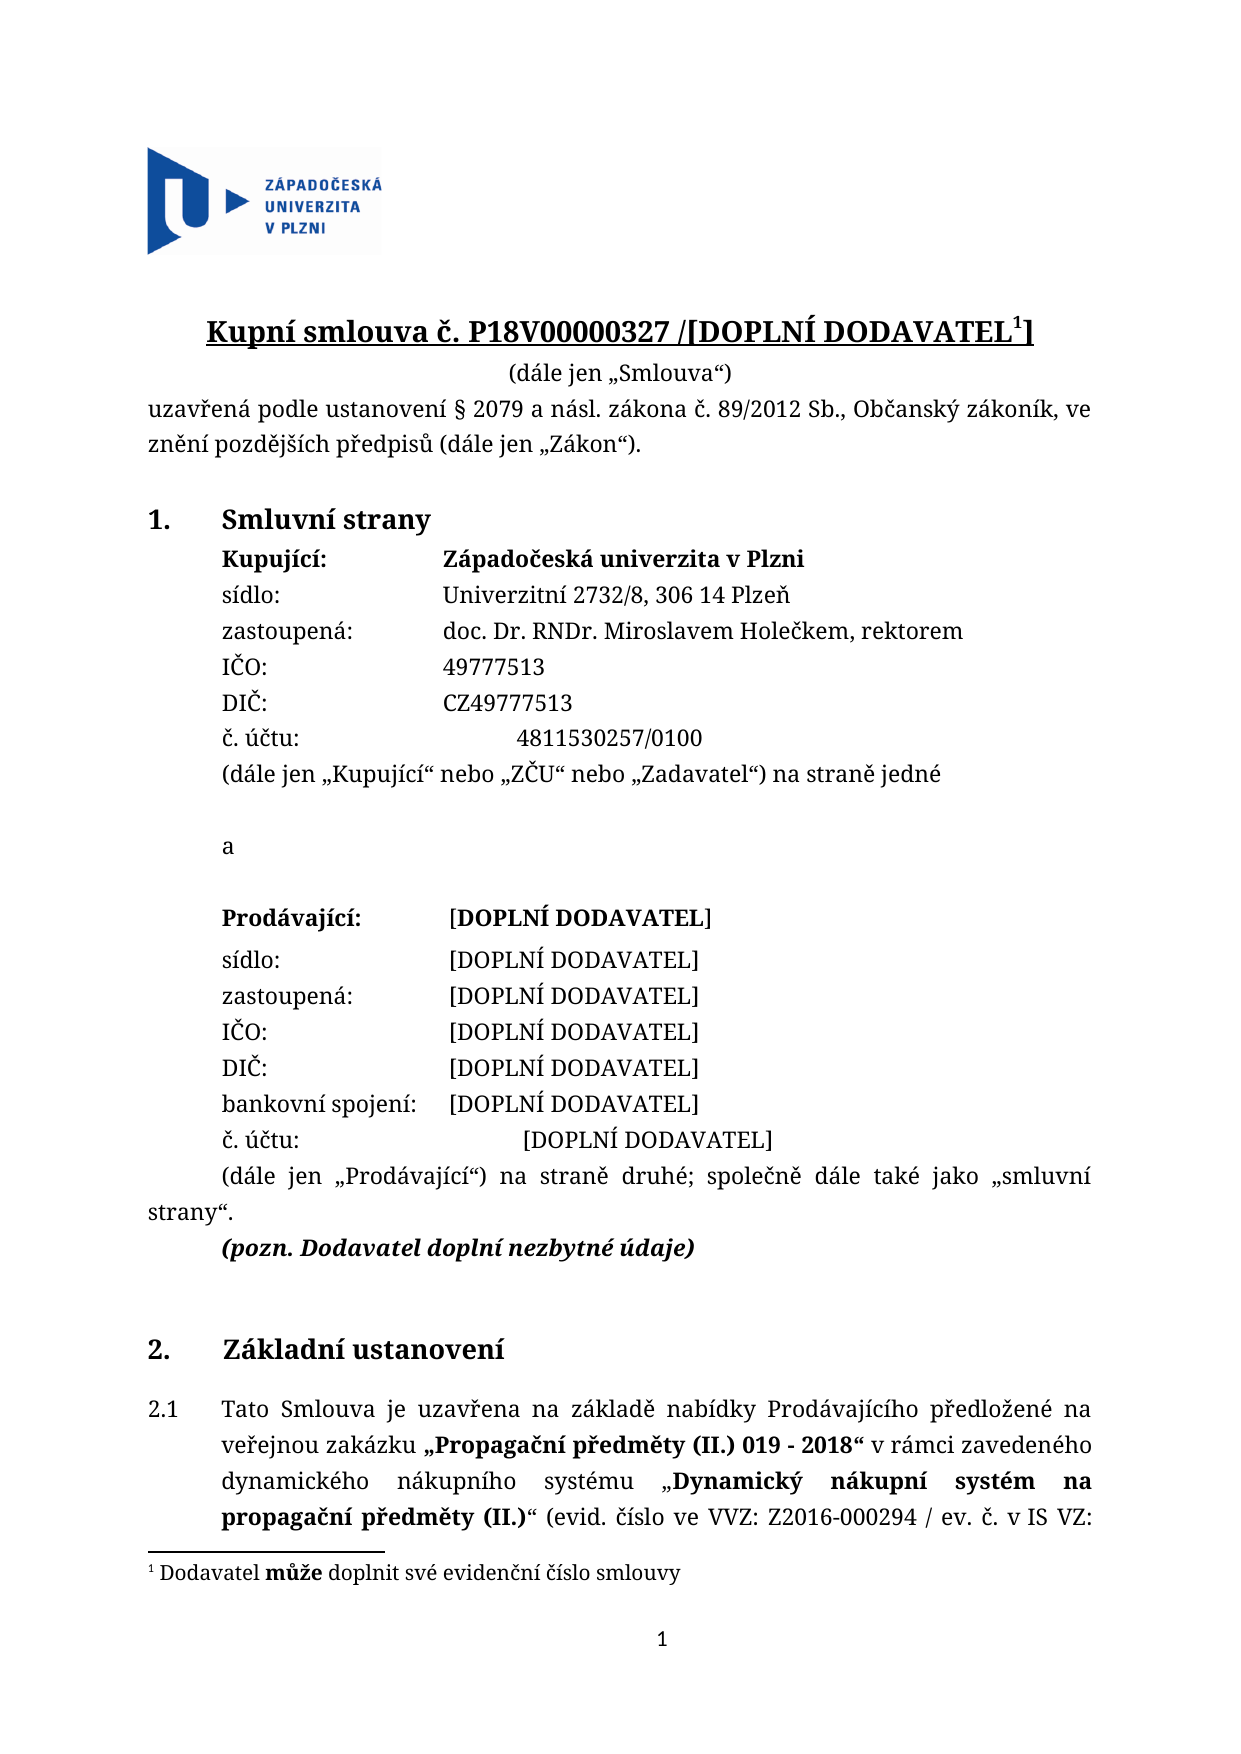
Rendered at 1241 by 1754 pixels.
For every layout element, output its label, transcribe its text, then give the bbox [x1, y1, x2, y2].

text DIČ: [DOPLNÍ DODAVATEL] [222, 1052, 1092, 1083]
text zastoupená: doc. Dr. RNDr. Miroslavem Holečkem, rektorem [222, 614, 1092, 646]
text zastoupená: [DOPLNÍ DODAVATEL] [222, 980, 1092, 1011]
text (dále jen „Smlouva“) [148, 357, 1092, 388]
text bankovní spojení: [DOPLNÍ DODAVATEL] [148, 1088, 1092, 1119]
text (dále jen „Prodávající“) na straně druhé; společně dále také jako „smluvní strany“. [148, 1160, 1092, 1227]
text (pozn. Dodavatel doplní nezbytné údaje) [148, 1232, 1092, 1263]
list Základní ustanovení [148, 1330, 1092, 1367]
text č. účtu: [DOPLNÍ DODAVATEL] [222, 1124, 1092, 1155]
text Kupní smlouva č. P18V00000327 /[DOPLNÍ DODAVATEL] [148, 311, 1092, 351]
text a [222, 830, 1092, 861]
text sídlo: Univerzitní 2732/8, 306 14 Plzeň [222, 579, 1092, 610]
picture [147, 147, 382, 255]
text IČO: 49777513 [222, 651, 1092, 682]
text Prodávající: [DOPLNÍ DODAVATEL] [148, 902, 1092, 933]
list Smluvní strany [148, 500, 1092, 537]
text Kupující: Západočeská univerzita v Plzni [222, 543, 1092, 574]
text uzavřená podle ustanovení § 2079 a násl. zákona č. 89/2012 Sb., Občanský zákoník, ve znění pozdějších předpisů (dále jen „Zákon“). [148, 392, 1092, 460]
text sídlo: [DOPLNÍ DODAVATEL] [222, 944, 1092, 976]
text č. účtu: 4811530257/0100 [222, 722, 1092, 754]
text IČO: [DOPLNÍ DODAVATEL] [222, 1016, 1092, 1047]
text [148, 1393, 1092, 1532]
text (dále jen „Kupující“ nebo „ZČU“ nebo „Zadavatel“) na straně jedné [222, 758, 1092, 789]
text DIČ: CZ49777513 [222, 686, 1092, 718]
